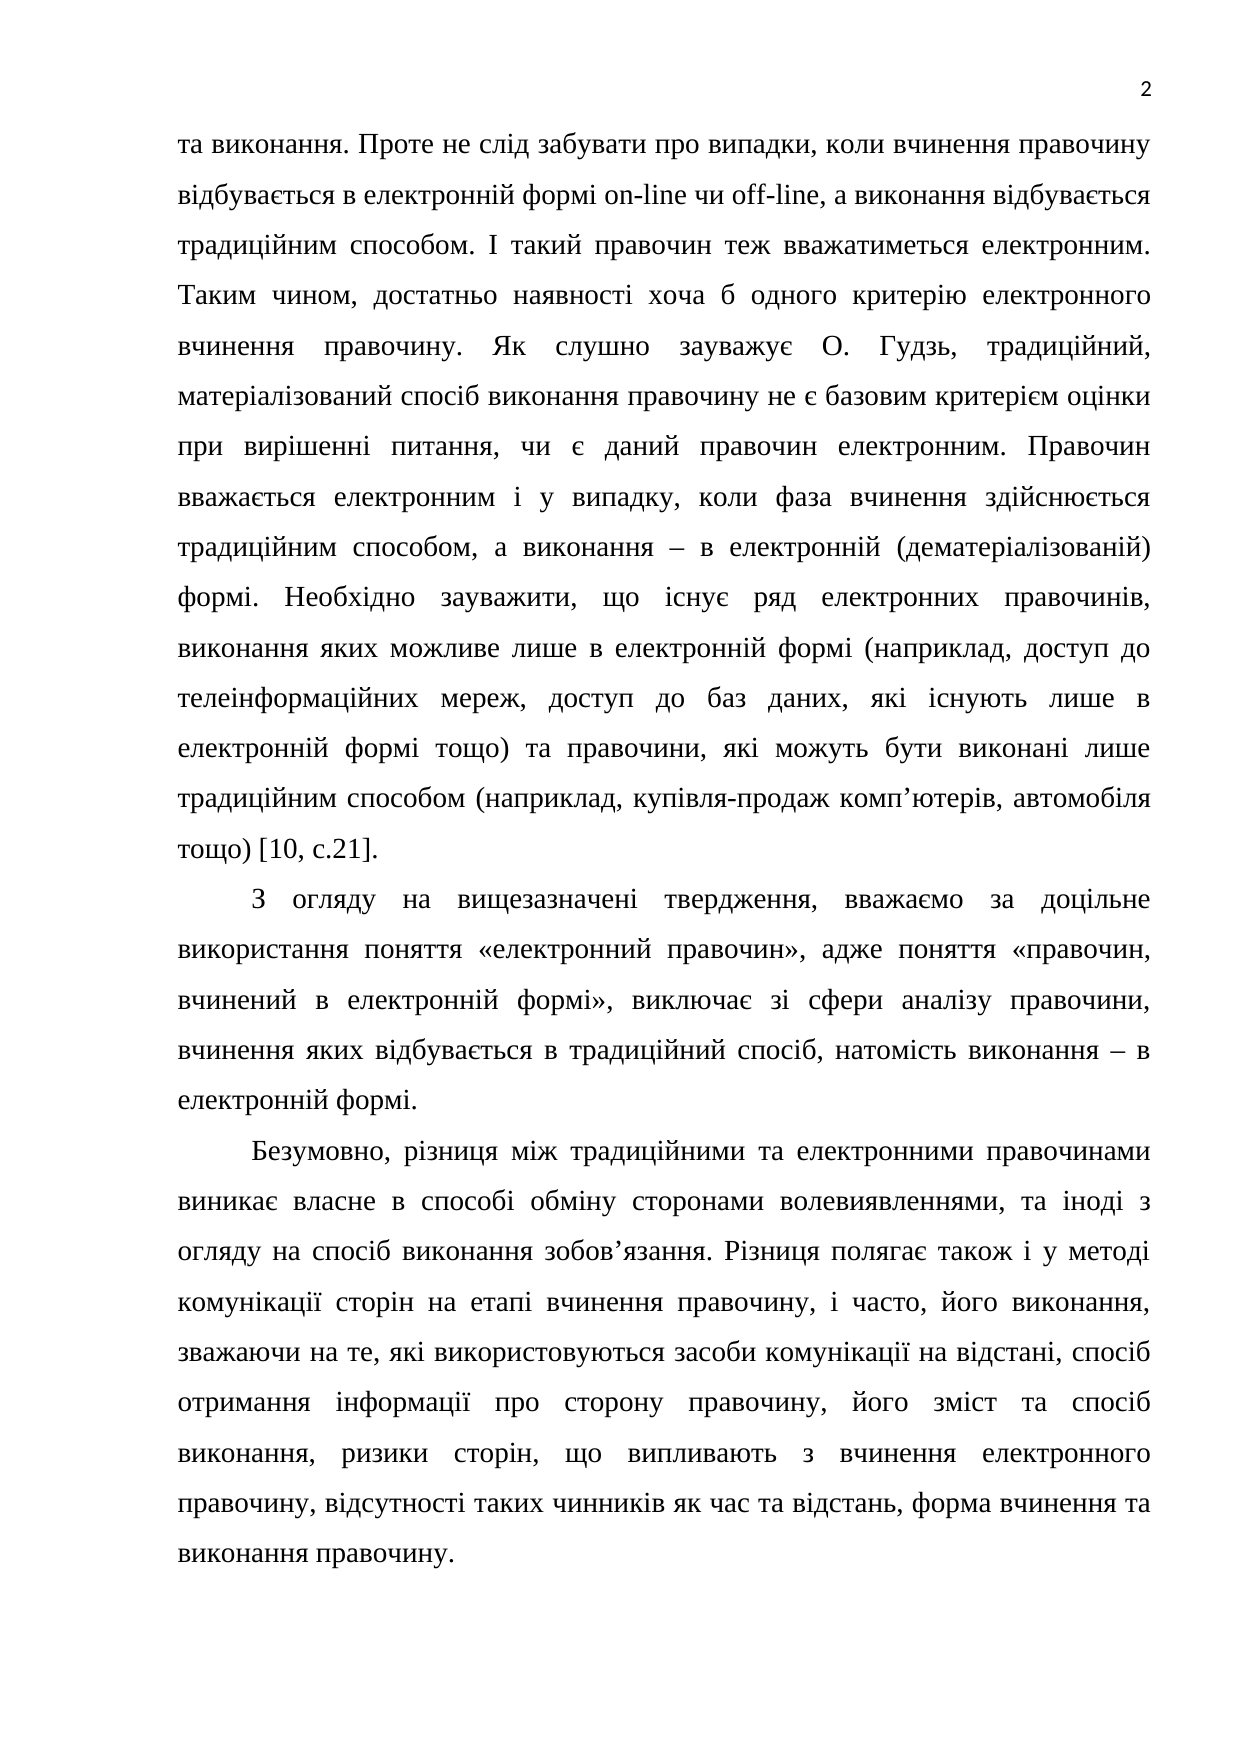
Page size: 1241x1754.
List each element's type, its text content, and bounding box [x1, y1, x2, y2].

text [177, 127, 1152, 864]
text Безумовно, різниця між традиційними та електронними правочинами виникає власне в способі обміну сторонами волевиявленнями, та іноді з огляду на спосіб виконання зобов’язання. Різниця полягає також і у методі комунікації сторін на етапі вчинення правочину, і часто, його виконання, зважаючи на те, які використовуються засоби комунікації на відстані, спосіб отримання інформації про сторону правочину, його зміст та спосіб виконання, ризики сторін, що випливають з вчинення електронного правочину, відсутності таких чинників як час та відстань, форма вчинення та виконання правочину. [177, 1133, 1152, 1569]
text З огляду на вищезазначені твердження, вважаємо за доцільне використання поняття «електронний правочин», адже поняття «правочин, вчинений в електронній формі», виключає зі сфери аналізу правочини, вчинення яких відбувається в традиційний спосіб, натомість виконання – в електронній формі. [177, 881, 1152, 1116]
